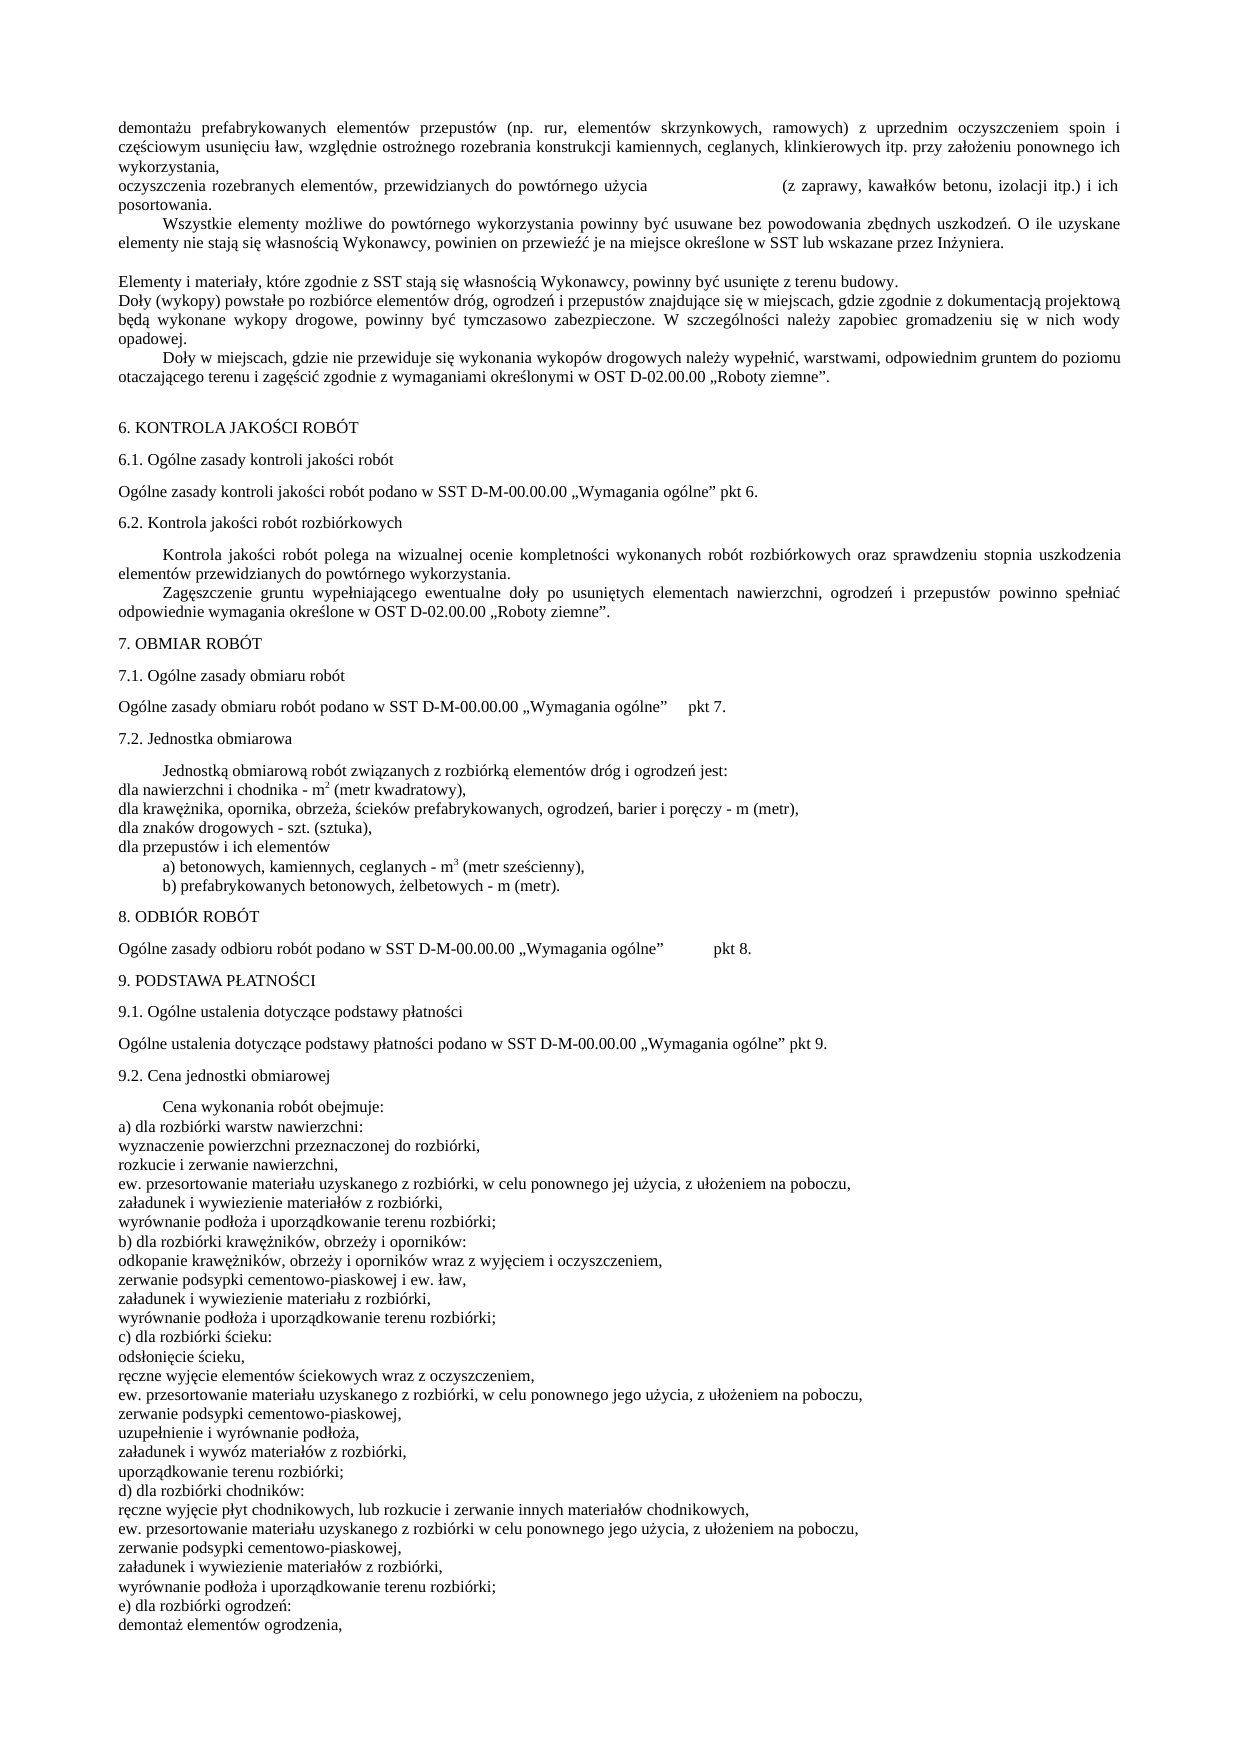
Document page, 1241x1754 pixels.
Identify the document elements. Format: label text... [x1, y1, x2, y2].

list a) dla rozbiórki warstw nawierzchni: [118, 1116, 1122, 1136]
text wyrównanie podłoża i uporządkowanie terenu rozbiórki; [118, 1212, 1122, 1231]
text odsłonięcie ścieku, [118, 1346, 1122, 1366]
text wyrównanie podłoża i uporządkowanie terenu rozbiórki; [118, 1308, 1122, 1327]
list 9. PODSTAWA PŁATNOŚCI [118, 971, 1122, 990]
text dla przepustów i ich elementów [118, 837, 1122, 856]
text wyznaczenie powierzchni przeznaczonej do rozbiórki, [118, 1136, 1122, 1155]
list Jednostką obmiarową robót związanych z rozbiórką elementów dróg i ogrodzeń jest: [118, 761, 1122, 780]
text załadunek i wywiezienie materiału z rozbiórki, [118, 1289, 1122, 1308]
list Doły (wykopy) powstałe po rozbiórce elementów dróg, ogrodzeń i przepustów znajdujące się w miejscach, gdzie zgodnie z dokumentacją projektową będą wykonane wykopy drogowe, powinny być tymczasowo zabezpieczone. W szczególności należy zapobiec gromadzeniu się w nich wody opadowej. [118, 291, 1122, 348]
text ew. przesortowanie materiału uzyskanego z rozbiórki, w celu ponownego jej użycia, z ułożeniem na poboczu, [118, 1174, 1122, 1193]
text ew. przesortowanie materiału uzyskanego z rozbiórki w celu ponownego jego użycia, z ułożeniem na poboczu, [118, 1519, 1122, 1538]
list 9.2. Cena jednostki obmiarowej [118, 1066, 1122, 1085]
text załadunek i wywóz materiałów z rozbiórki, [118, 1442, 1122, 1461]
list e) dla rozbiórki ogrodzeń: [118, 1596, 1122, 1615]
list Wszystkie elementy możliwe do powtórnego wykorzystania powinny być usuwane bez powodowania zbędnych uszkodzeń. O ile uzyskane elementy nie stają się własnością Wykonawcy, powinien on przewieźć je na miejsce określone w SST lub wskazane przez Inżyniera. [118, 214, 1122, 252]
list a) betonowych, kamiennych, ceglanych - m3 (metr sześcienny), [118, 856, 1122, 876]
list 7.1. Ogólne zasady obmiaru robót [118, 666, 1122, 685]
list c) dla rozbiórki ścieku: [118, 1327, 1122, 1346]
list Cena wykonania robót obejmuje: [118, 1097, 1122, 1116]
list Doły w miejscach, gdzie nie przewiduje się wykonania wykopów drogowych należy wypełnić, warstwami, odpowiednim gruntem do poziomu otaczającego terenu i zagęścić zgodnie z wymaganiami określonymi w OST D-02.00.00 „Roboty ziemne”. [118, 348, 1122, 386]
list 6. KONTROLA JAKOŚCI ROBÓT [118, 418, 1122, 437]
text uporządkowanie terenu rozbiórki; [118, 1461, 1122, 1481]
text odkopanie krawężników, obrzeży i oporników wraz z wyjęciem i oczyszczeniem, [118, 1251, 1122, 1270]
text dla nawierzchni i chodnika - m2 (metr kwadratowy), [118, 780, 1122, 799]
text dla krawężnika, opornika, obrzeża, ścieków prefabrykowanych, ogrodzeń, barier i poręczy - m (metr), [118, 799, 1122, 818]
text zerwanie podsypki cementowo-piaskowej, [118, 1404, 1122, 1423]
list b) prefabrykowanych betonowych, żelbetowych - m (metr). [118, 876, 1122, 895]
list 6.1. Ogólne zasady kontroli jakości robót [118, 450, 1122, 469]
text oczyszczenia rozebranych elementów, przewidzianych do powtórnego użycia (z zaprawy, kawałków betonu, izolacji itp.) i ich posortowania. [118, 176, 1122, 214]
list Ogólne zasady obmiaru robót podano w SST D-M-00.00.00 „Wymagania ogólne” pkt 7. [118, 697, 1122, 716]
text ręczne wyjęcie płyt chodnikowych, lub rozkucie i zerwanie innych materiałów chodnikowych, [118, 1500, 1122, 1519]
list 6.2. Kontrola jakości robót rozbiórkowych [118, 513, 1122, 532]
text uzupełnienie i wyrównanie podłoża, [118, 1423, 1122, 1442]
list 8. ODBIÓR ROBÓT [118, 907, 1122, 926]
list Ogólne zasady odbioru robót podano w SST D-M-00.00.00 „Wymagania ogólne” pkt 8. [118, 939, 1122, 958]
text załadunek i wywiezienie materiałów z rozbiórki, [118, 1557, 1122, 1576]
list 7.2. Jednostka obmiarowa [118, 729, 1122, 748]
text załadunek i wywiezienie materiałów z rozbiórki, [118, 1193, 1122, 1212]
list Zagęszczenie gruntu wypełniającego ewentualne doły po usuniętych elementach nawierzchni, ogrodzeń i przepustów powinno spełniać odpowiednie wymagania określone w OST D-02.00.00 „Roboty ziemne”. [118, 583, 1122, 621]
text demontażu prefabrykowanych elementów przepustów (np. rur, elementów skrzynkowych, ramowych) z uprzednim oczyszczeniem spoin i częściowym usunięciu ław, względnie ostrożnego rozebrania konstrukcji kamiennych, ceglanych, klinkierowych itp. przy założeniu ponownego ich wykorzystania, [118, 118, 1122, 176]
text dla znaków drogowych - szt. (sztuka), [118, 818, 1122, 837]
list d) dla rozbiórki chodników: [118, 1481, 1122, 1500]
text rozkucie i zerwanie nawierzchni, [118, 1155, 1122, 1174]
text ręczne wyjęcie elementów ściekowych wraz z oczyszczeniem, [118, 1366, 1122, 1385]
text demontaż elementów ogrodzenia, [118, 1615, 1122, 1634]
list Ogólne zasady kontroli jakości robót podano w SST D-M-00.00.00 „Wymagania ogólne” pkt 6. [118, 481, 1122, 501]
list 9.1. Ogólne ustalenia dotyczące podstawy płatności [118, 1002, 1122, 1021]
list Kontrola jakości robót polega na wizualnej ocenie kompletności wykonanych robót rozbiórkowych oraz sprawdzeniu stopnia uszkodzenia elementów przewidzianych do powtórnego wykorzystania. [118, 545, 1122, 583]
text b) dla rozbiórki krawężników, obrzeży i oporników: [118, 1231, 1122, 1251]
text zerwanie podsypki cementowo-piaskowej, [118, 1538, 1122, 1557]
text zerwanie podsypki cementowo-piaskowej i ew. ław, [118, 1270, 1122, 1289]
list 7. OBMIAR ROBÓT [118, 634, 1122, 653]
list Ogólne ustalenia dotyczące podstawy płatności podano w SST D-M-00.00.00 „Wymagania ogólne” pkt 9. [118, 1034, 1122, 1053]
list Elementy i materiały, które zgodnie z SST stają się własnością Wykonawcy, powinny być usunięte z terenu budowy. [118, 271, 1122, 291]
text wyrównanie podłoża i uporządkowanie terenu rozbiórki; [118, 1576, 1122, 1596]
text ew. przesortowanie materiału uzyskanego z rozbiórki, w celu ponownego jego użycia, z ułożeniem na poboczu, [118, 1385, 1122, 1404]
